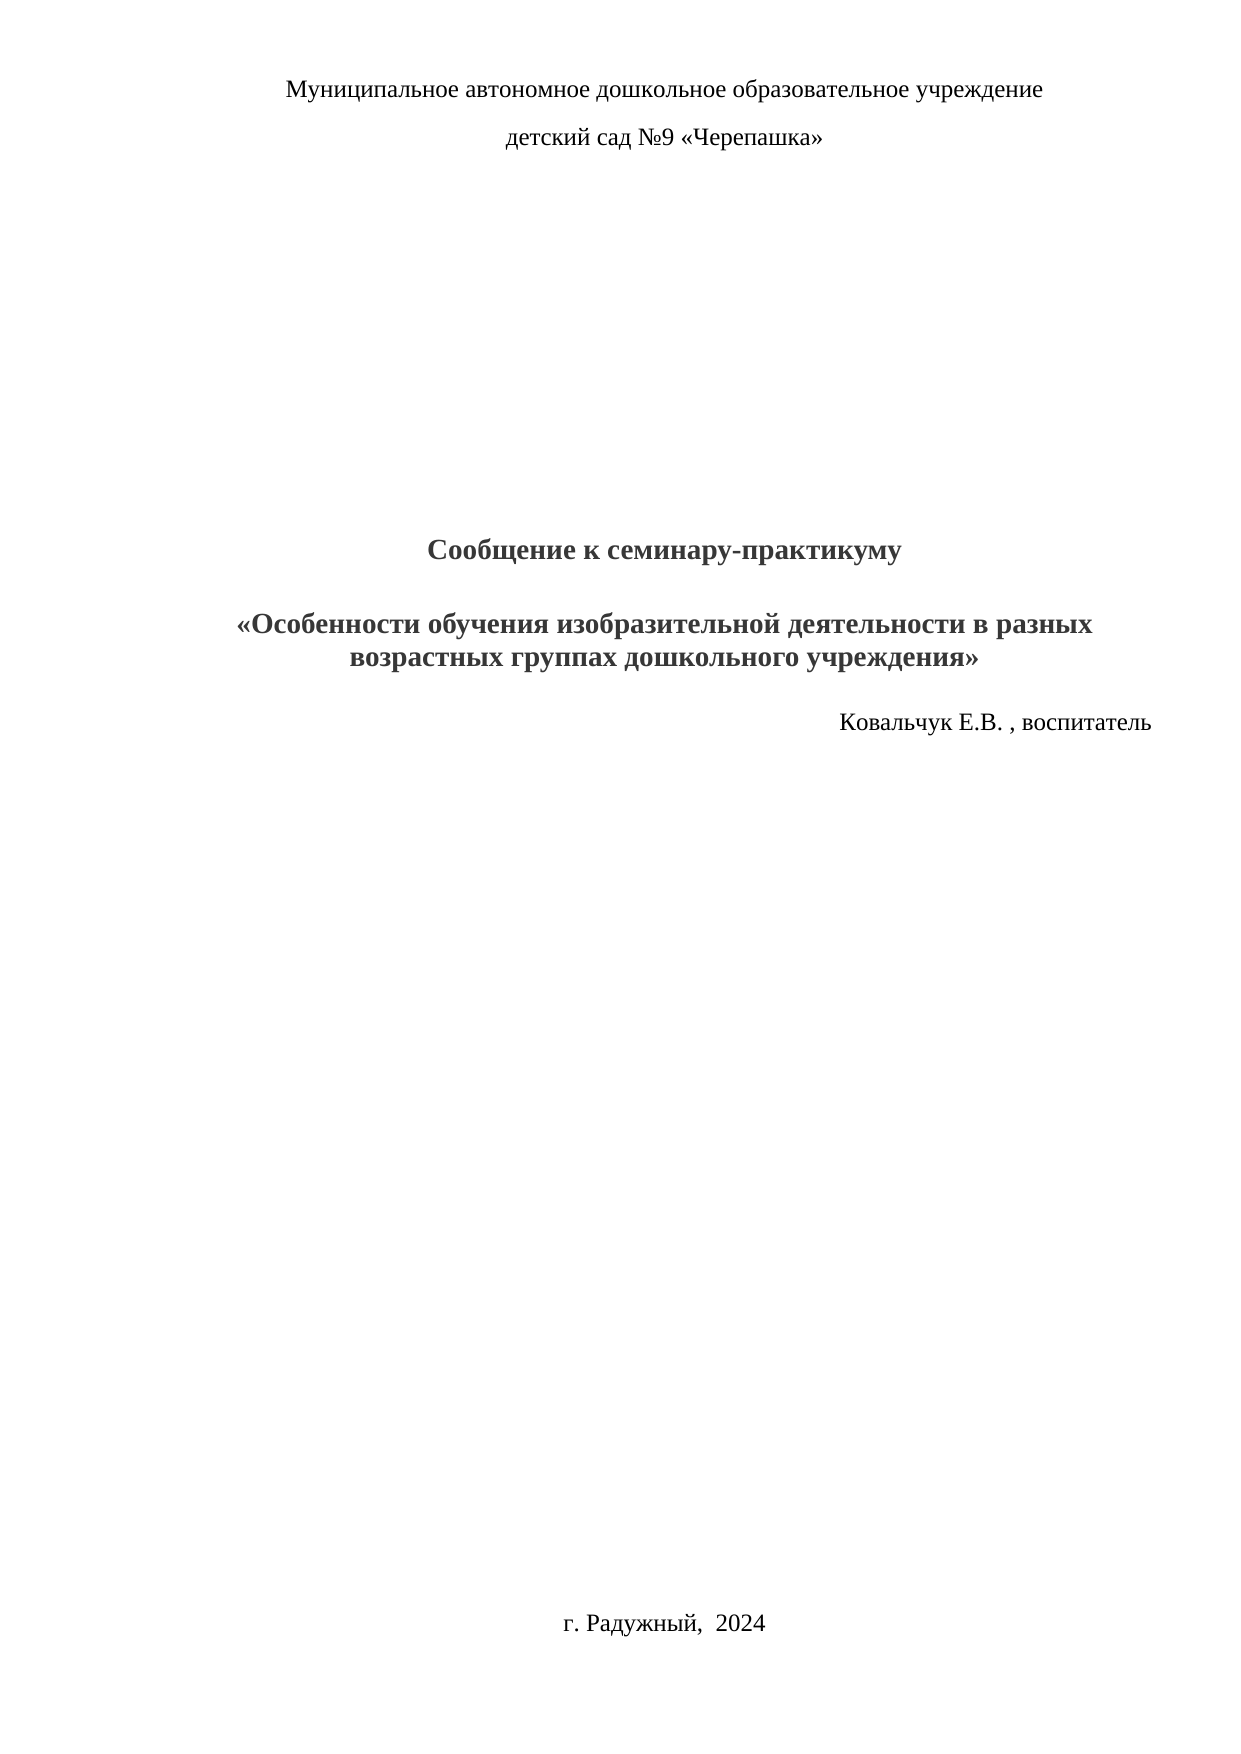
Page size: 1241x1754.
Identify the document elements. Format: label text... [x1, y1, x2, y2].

text Муниципальное автономное дошкольное образовательное учреждение [177, 74, 1152, 103]
text г. Радужный, 2024 [177, 1608, 1152, 1637]
text «Особенности обучения изобразительной деятельности в разных возрастных группах дошкольного учреждения» [177, 606, 1152, 673]
text Ковальчук Е.В. , воспитатель [177, 707, 1152, 736]
text детский сад №9 «Черепашка» [177, 122, 1152, 150]
text Сообщение к семинару-практикуму [177, 532, 1152, 565]
